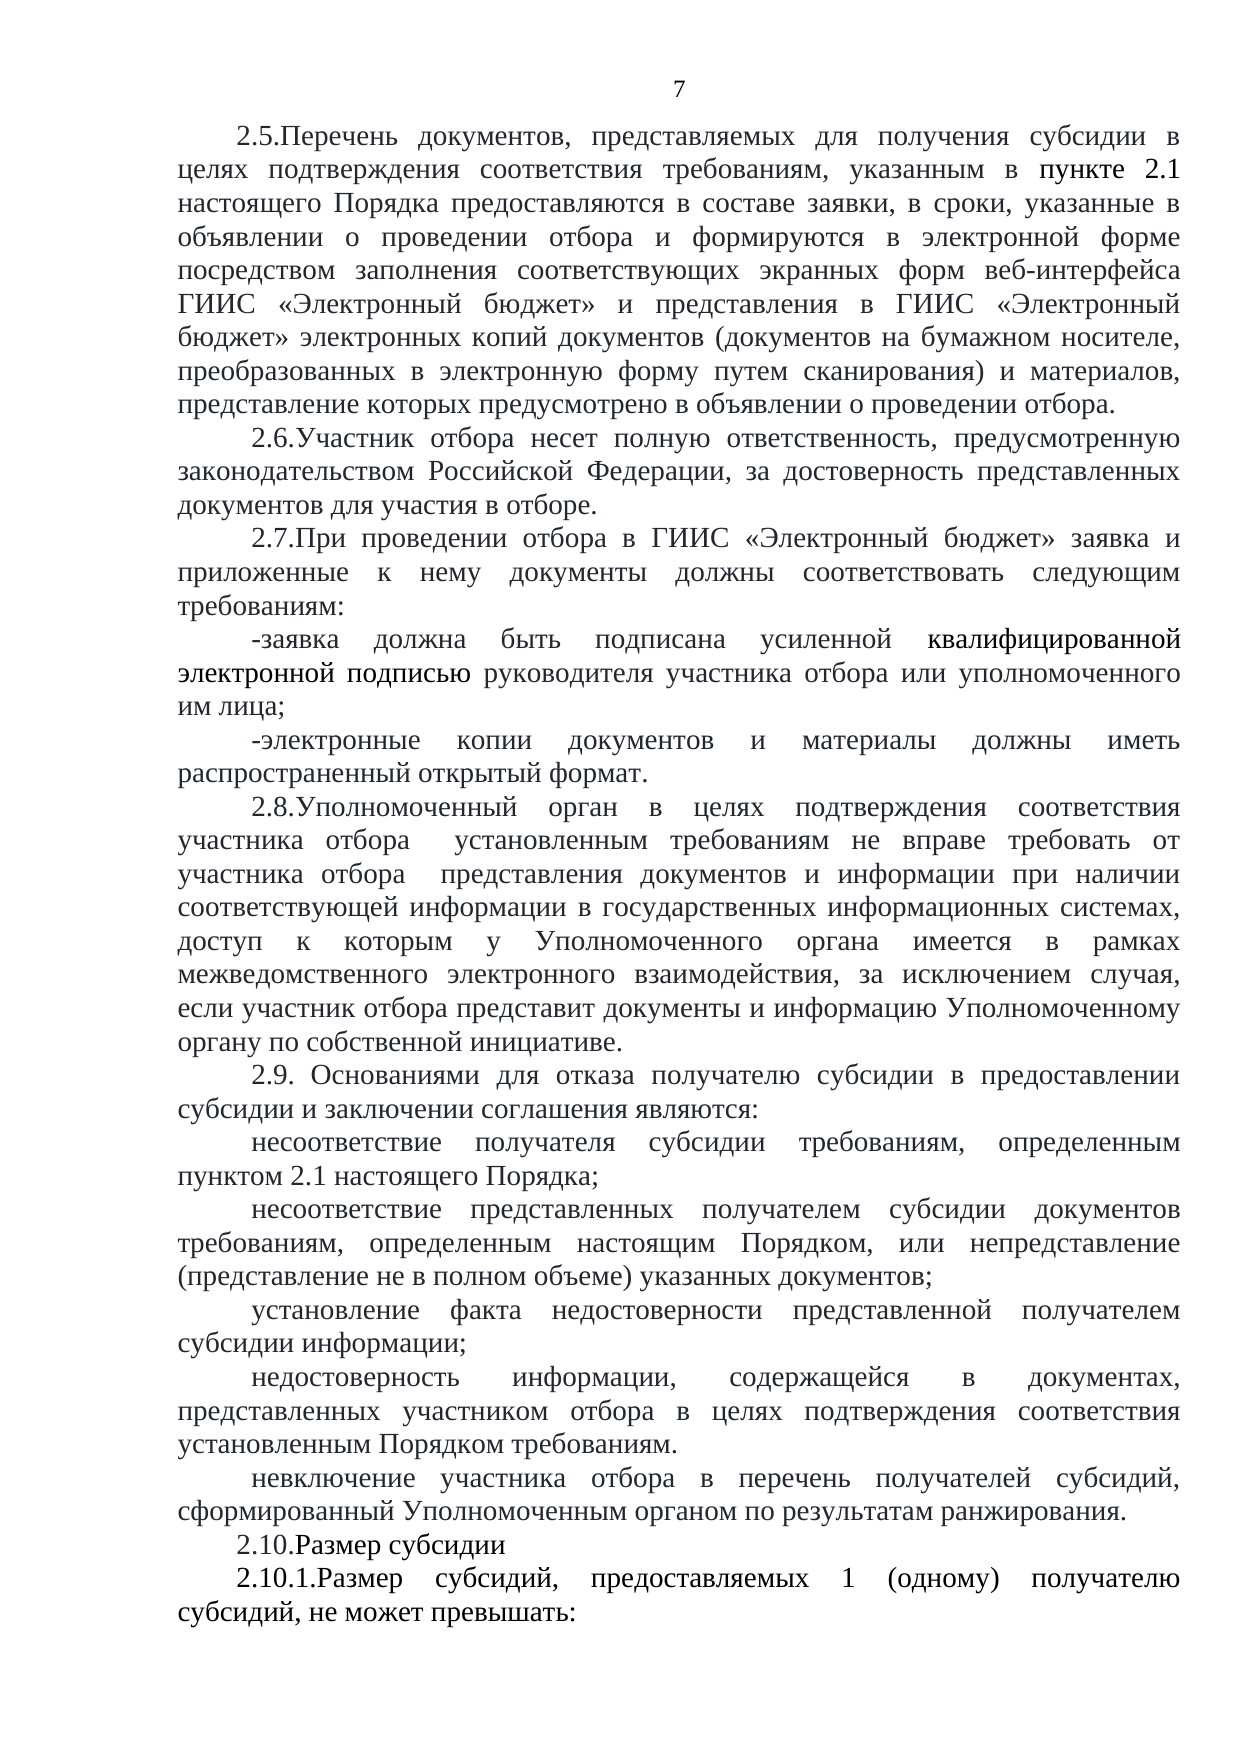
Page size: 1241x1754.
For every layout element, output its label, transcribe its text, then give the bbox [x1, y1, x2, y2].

text 2.6.Участник отбора несет полную ответственность, предусмотренную законодательством Российской Федерации, за достоверность представленных документов для участия в отборе. [177, 420, 1181, 521]
text -заявка должна быть подписана усиленной квалифицированной электронной подписью руководителя участника отбора или уполномоченного им лица; [177, 621, 1181, 722]
text несоответствие представленных получателем субсидии документов требованиям, определенным настоящим Порядком, или непредставление (представление не в полном объеме) указанных документов; [177, 1191, 1181, 1292]
text несоответствие получателя субсидии требованиям, определенным пунктом 2.1 настоящего Порядка; [177, 1124, 1181, 1191]
text 2.10.1.Размер субсидий, предоставляемых 1 (одному) получателю субсидий, не может превышать: [177, 1560, 1181, 1627]
text 2.7.При проведении отбора в ГИИС «Электронный бюджет» заявка и приложенные к нему документы должны соответствовать следующим требованиям: [177, 521, 1181, 621]
text 2.10.Размер субсидии [177, 1527, 1181, 1560]
text 2.8.Уполномоченный орган в целях подтверждения соответствия участника отбора установленным требованиям не вправе требовать от участника отбора представления документов и информации при наличии соответствующей информации в государственных информационных системах, доступ к которым у Уполномоченного органа имеется в рамках межведомственного электронного взаимодействия, за исключением случая, если участник отбора представит документы и информацию Уполномоченному органу по собственной инициативе. [177, 789, 1181, 1057]
text невключение участника отбора в перечень получателей субсидий, сформированный Уполномоченным органом по результатам ранжирования. [177, 1460, 1181, 1527]
text установление факта недостоверности представленной получателем субсидии информации; [177, 1292, 1181, 1359]
text 2.5.Перечень документов, представляемых для получения субсидии в целях подтверждения соответствия требованиям, указанным в пункте 2.1 настоящего Порядка предоставляются в составе заявки, в сроки, указанные в объявлении о проведении отбора и формируются в электронной форме посредством заполнения соответствующих экранных форм веб-интерфейса ГИИС «Электронный бюджет» и представления в ГИИС «Электронный бюджет» электронных копий документов (документов на бумажном носителе, преобразованных в электронную форму путем сканирования) и материалов, представление которых предусмотрено в объявлении о проведении отбора. [177, 118, 1181, 420]
text -электронные копии документов и материалы должны иметь распространенный открытый формат. [177, 722, 1181, 789]
text недостоверность информации, содержащейся в документах, представленных участником отбора в целях подтверждения соответствия установленным Порядком требованиям. [177, 1359, 1181, 1460]
text 2.9. Основаниями для отказа получателю субсидии в предоставлении субсидии и заключении соглашения являются: [177, 1057, 1181, 1124]
